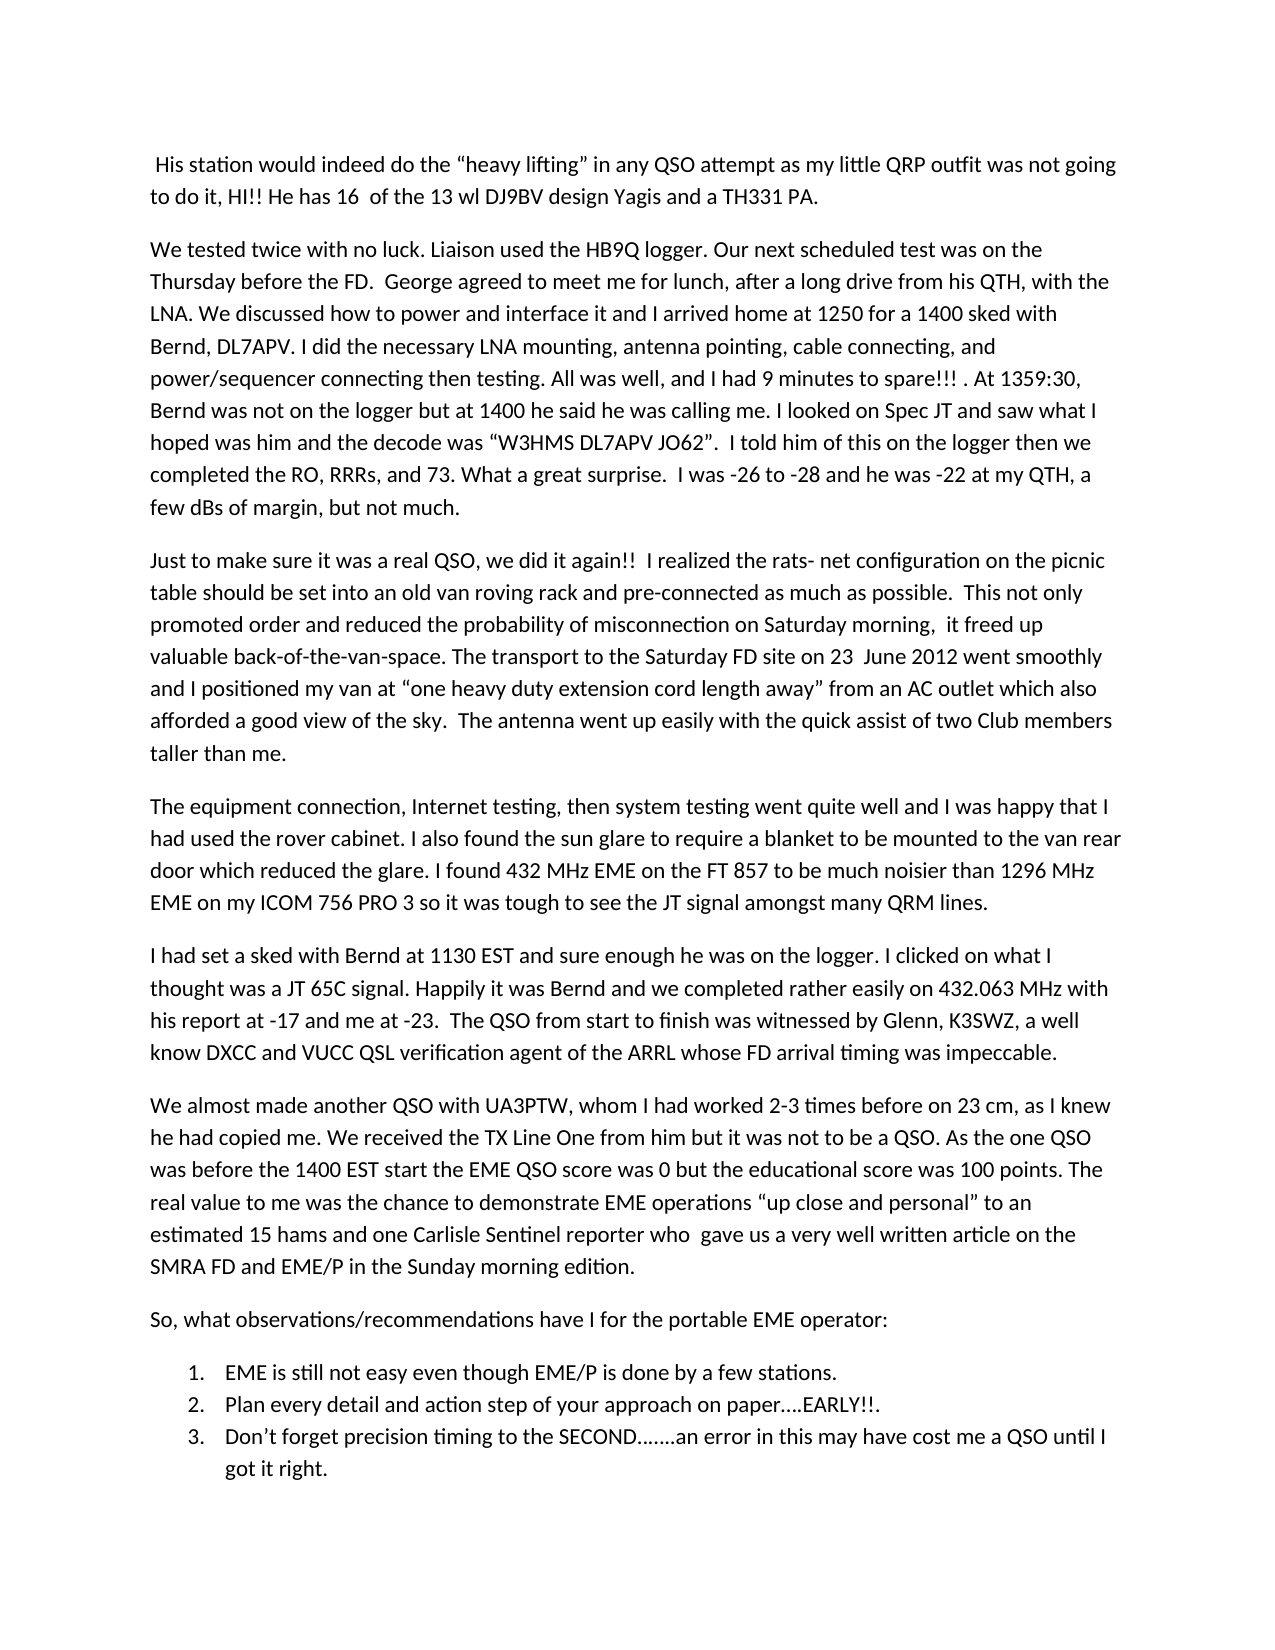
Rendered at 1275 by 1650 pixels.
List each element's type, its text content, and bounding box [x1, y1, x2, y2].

list Don’t forget precision timing to the SECOND..…..an error in this may have cost me a QSO until I got it right. [187, 1422, 1125, 1483]
text So, what observations/recommendations have I for the portable EME operator: [150, 1305, 1125, 1333]
text His station would indeed do the “heavy lifting” in any QSO attempt as my little QRP outfit was not going to do it, HI!! He has 16 of the 13 wl DJ9BV design Yagis and a TH331 PA. [150, 150, 1125, 210]
text The equipment connection, Internet testing, then system testing went quite well and I was happy that I had used the rover cabinet. I also found the sun glare to require a blanket to be mounted to the van rear door which reduced the glare. I found 432 MHz EME on the FT 857 to be much noisier than 1296 MHz EME on my ICOM 756 PRO 3 so it was tough to see the JT signal amongst many QRM lines. [150, 792, 1125, 916]
text I had set a sked with Bernd at 1130 EST and sure enough he was on the logger. I clicked on what I thought was a JT 65C signal. Happily it was Bernd and we completed rather easily on 432.063 MHz with his report at -17 and me at -23. The QSO from start to finish was witnessed by Glenn, K3SWZ, a well know DXCC and VUCC QSL verification agent of the ARRL whose FD arrival timing was impeccable. [150, 941, 1125, 1066]
text Just to make sure it was a real QSO, we did it again!! I realized the rats- net configuration on the picnic table should be set into an old van roving rack and pre-connected as much as possible. This not only promoted order and reduced the probability of misconnection on Saturday morning, it freed up valuable back-of-the-van-space. The transport to the Saturday FD site on 23 June 2012 went smoothly and I positioned my van at “one heavy duty extension cord length away” from an AC outlet which also afforded a good view of the sky. The antenna went up easily with the quick assist of two Club members taller than me. [150, 546, 1125, 767]
list Plan every detail and action step of your approach on paper….EARLY!!. [187, 1390, 1125, 1418]
text We almost made another QSO with UA3PTW, whom I had worked 2-3 times before on 23 cm, as I knew he had copied me. We received the TX Line One from him but it was not to be a QSO. As the one QSO was before the 1400 EST start the EME QSO score was 0 but the educational score was 100 points. The real value to me was the chance to demonstrate EME operations “up close and personal” to an estimated 15 hams and one Carlisle Sentinel reporter who gave us a very well written article on the SMRA FD and EME/P in the Sunday morning edition. [150, 1091, 1125, 1280]
text We tested twice with no luck. Liaison used the HB9Q logger. Our next scheduled test was on the Thursday before the FD. George agreed to meet me for lunch, after a long drive from his QTH, with the LNA. We discussed how to power and interface it and I arrived home at 1250 for a 1400 sked with Bernd, DL7APV. I did the necessary LNA mounting, antenna pointing, cable connecting, and power/sequencer connecting then testing. All was well, and I had 9 minutes to spare!!! . At 1359:30, Bernd was not on the logger but at 1400 he said he was calling me. I looked on Spec JT and saw what I hoped was him and the decode was “W3HMS DL7APV JO62”. I told him of this on the logger then we completed the RO, RRRs, and 73. What a great surprise. I was -26 to -28 and he was -22 at my QTH, a few dBs of margin, but not much. [150, 235, 1125, 521]
list EME is still not easy even though EME/P is done by a few stations. [187, 1358, 1125, 1386]
